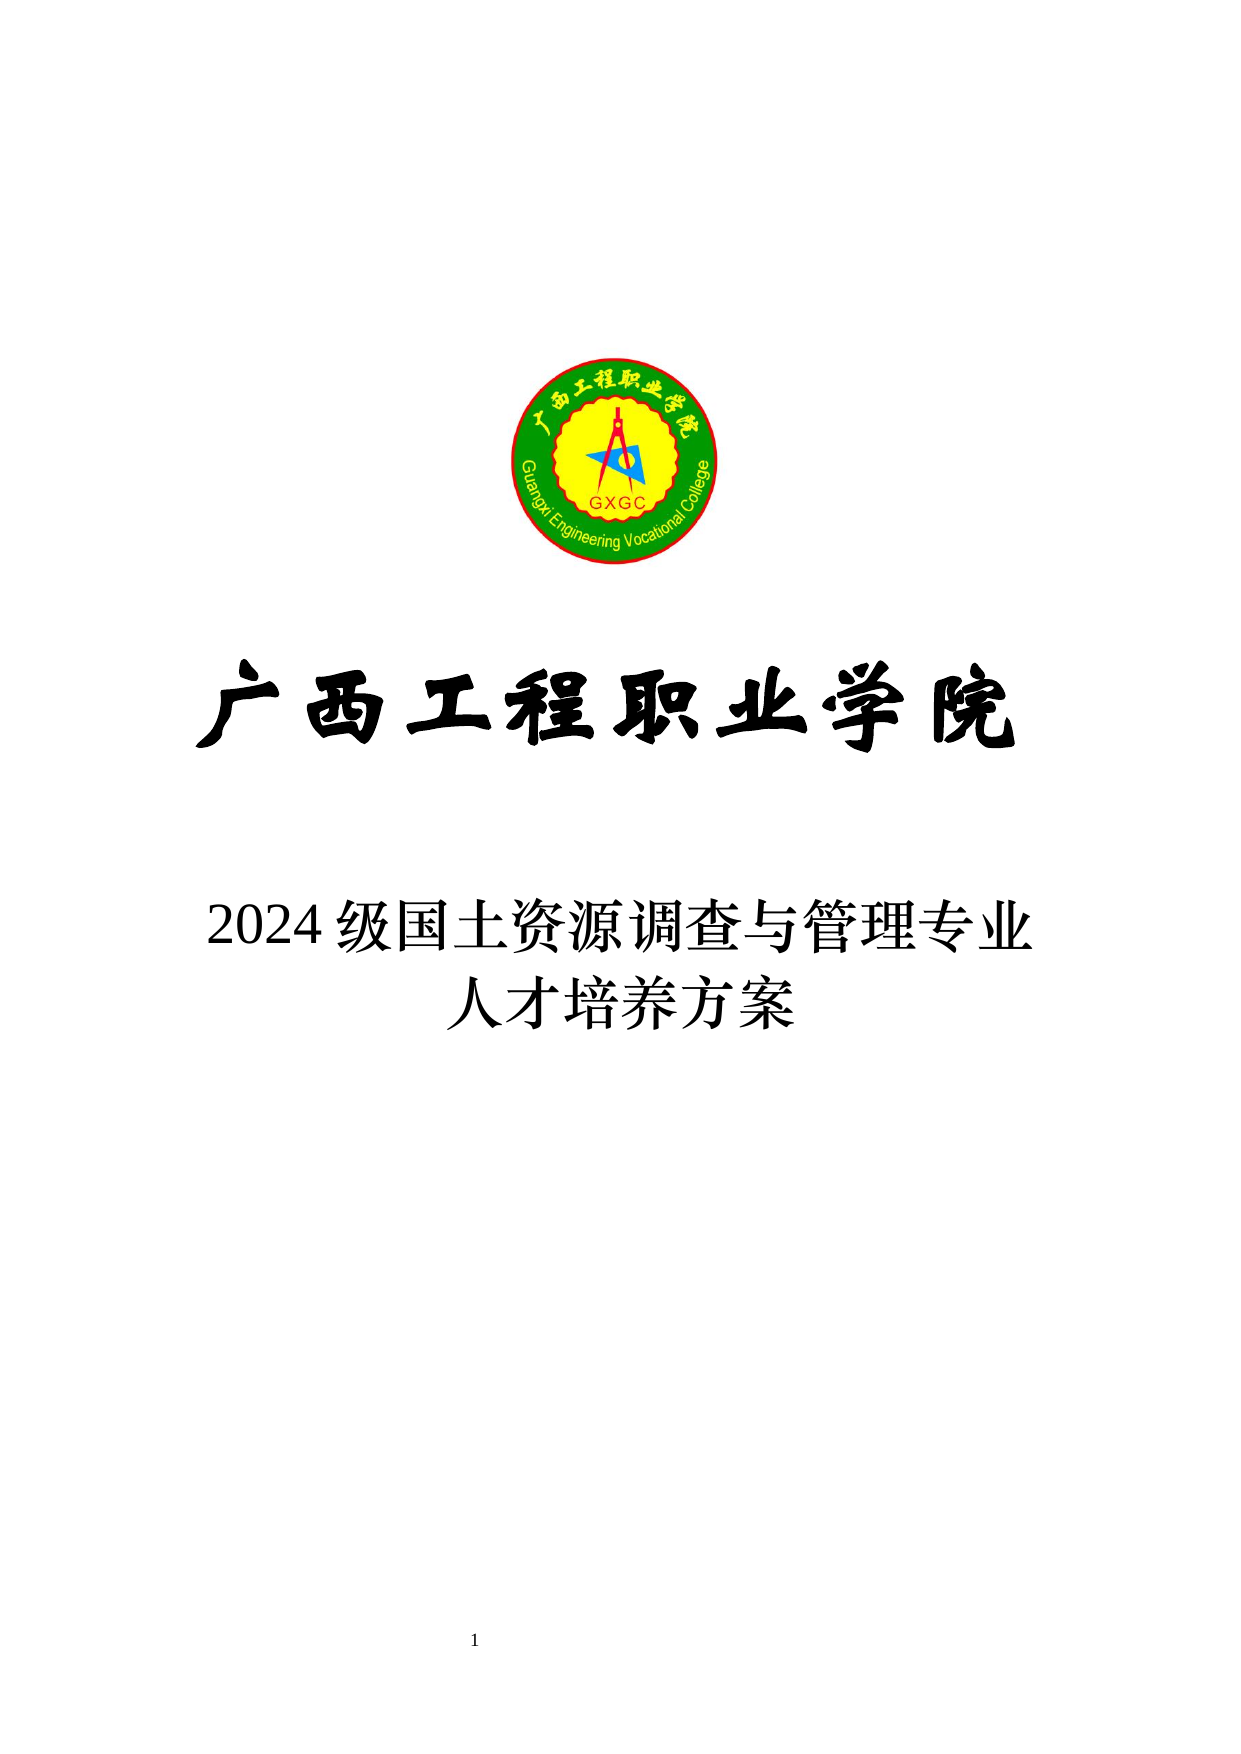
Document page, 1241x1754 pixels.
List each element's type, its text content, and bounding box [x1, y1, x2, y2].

picture [475, 338, 765, 627]
text 广西工程职业学院 [187, 652, 1053, 760]
text 2024级国土资源调查与管理专业人才培养方案 [187, 885, 1053, 1039]
